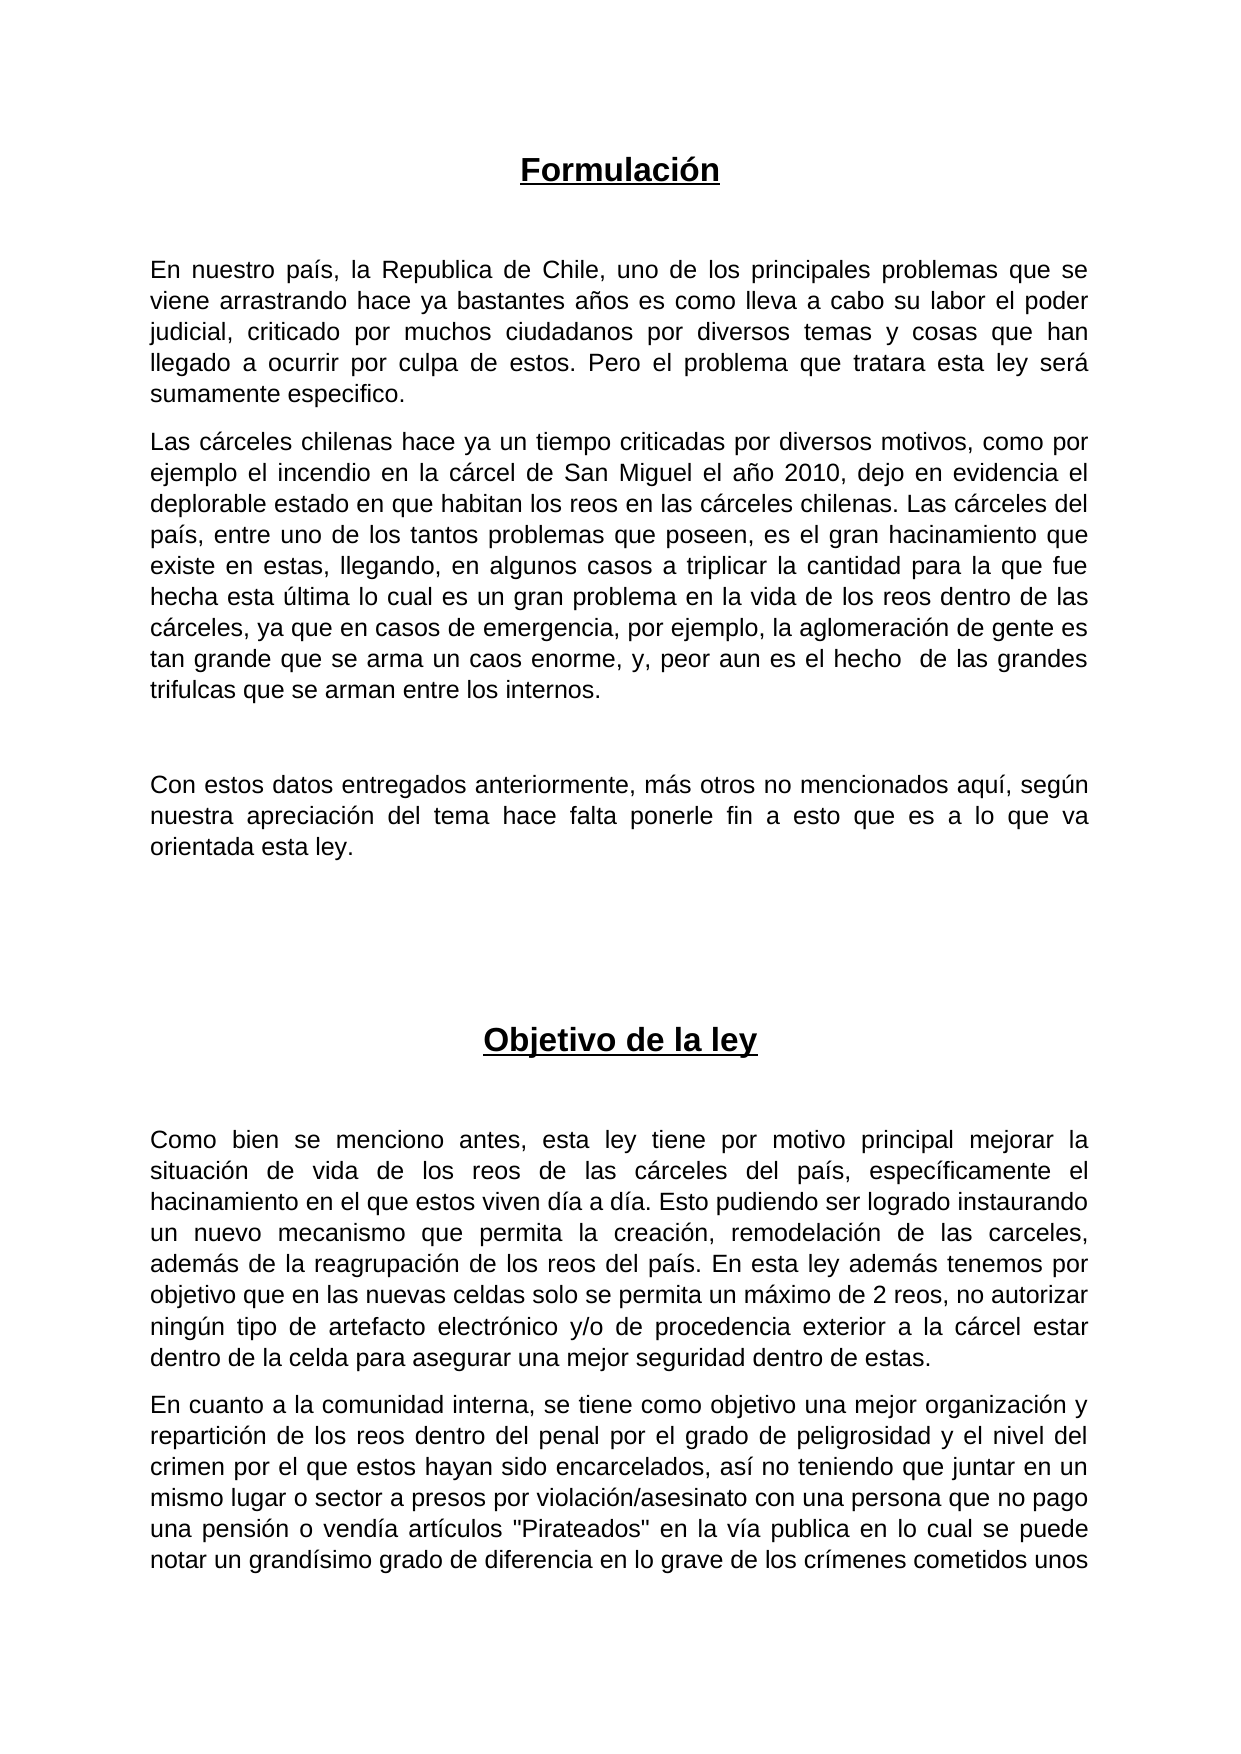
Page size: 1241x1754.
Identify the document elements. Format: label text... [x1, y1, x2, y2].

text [150, 1390, 1090, 1574]
text Con estos datos entregados anteriormente, más otros no mencionados aquí, según nuestra apreciación del tema hace falta ponerle fin a esto que es a lo que va orientada esta ley. [150, 770, 1090, 861]
text Las cárceles chilenas hace ya un tiempo criticadas por diversos motivos, como por ejemplo el incendio en la cárcel de San Miguel el año 2010, dejo en evidencia el deplorable estado en que habitan los reos en las cárceles chilenas. Las cárceles del país, entre uno de los tantos problemas que poseen, es el gran hacinamiento que existe en estas, llegando, en algunos casos a triplicar la cantidad para la que fue hecha esta última lo cual es un gran problema en la vida de los reos dentro de las cárceles, ya que en casos de emergencia, por ejemplo, la aglomeración de gente es tan grande que se arma un caos enorme, y, peor aun es el hecho de las grandes trifulcas que se arman entre los internos. [150, 427, 1090, 704]
text Formulación [150, 150, 1090, 188]
text En nuestro país, la Republica de Chile, uno de los principales problemas que se viene arrastrando hace ya bastantes años es como lleva a cabo su labor el poder judicial, criticado por muchos ciudadanos por diversos temas y cosas que han llegado a ocurrir por culpa de estos. Pero el problema que tratara esta ley será sumamente especifico. [150, 255, 1090, 408]
text Como bien se menciono antes, esta ley tiene por motivo principal mejorar la situación de vida de los reos de las cárceles del país, específicamente el hacinamiento en el que estos viven día a día. Esto pudiendo ser logrado instaurando un nuevo mecanismo que permita la creación, remodelación de las carceles, además de la reagrupación de los reos del país. En esta ley además tenemos por objetivo que en las nuevas celdas solo se permita un máximo de 2 reos, no autorizar ningún tipo de artefacto electrónico y/o de procedencia exterior a la cárcel estar dentro de la celda para asegurar una mejor seguridad dentro de estas. [150, 1125, 1090, 1371]
text Objetivo de la ley [150, 1020, 1090, 1059]
